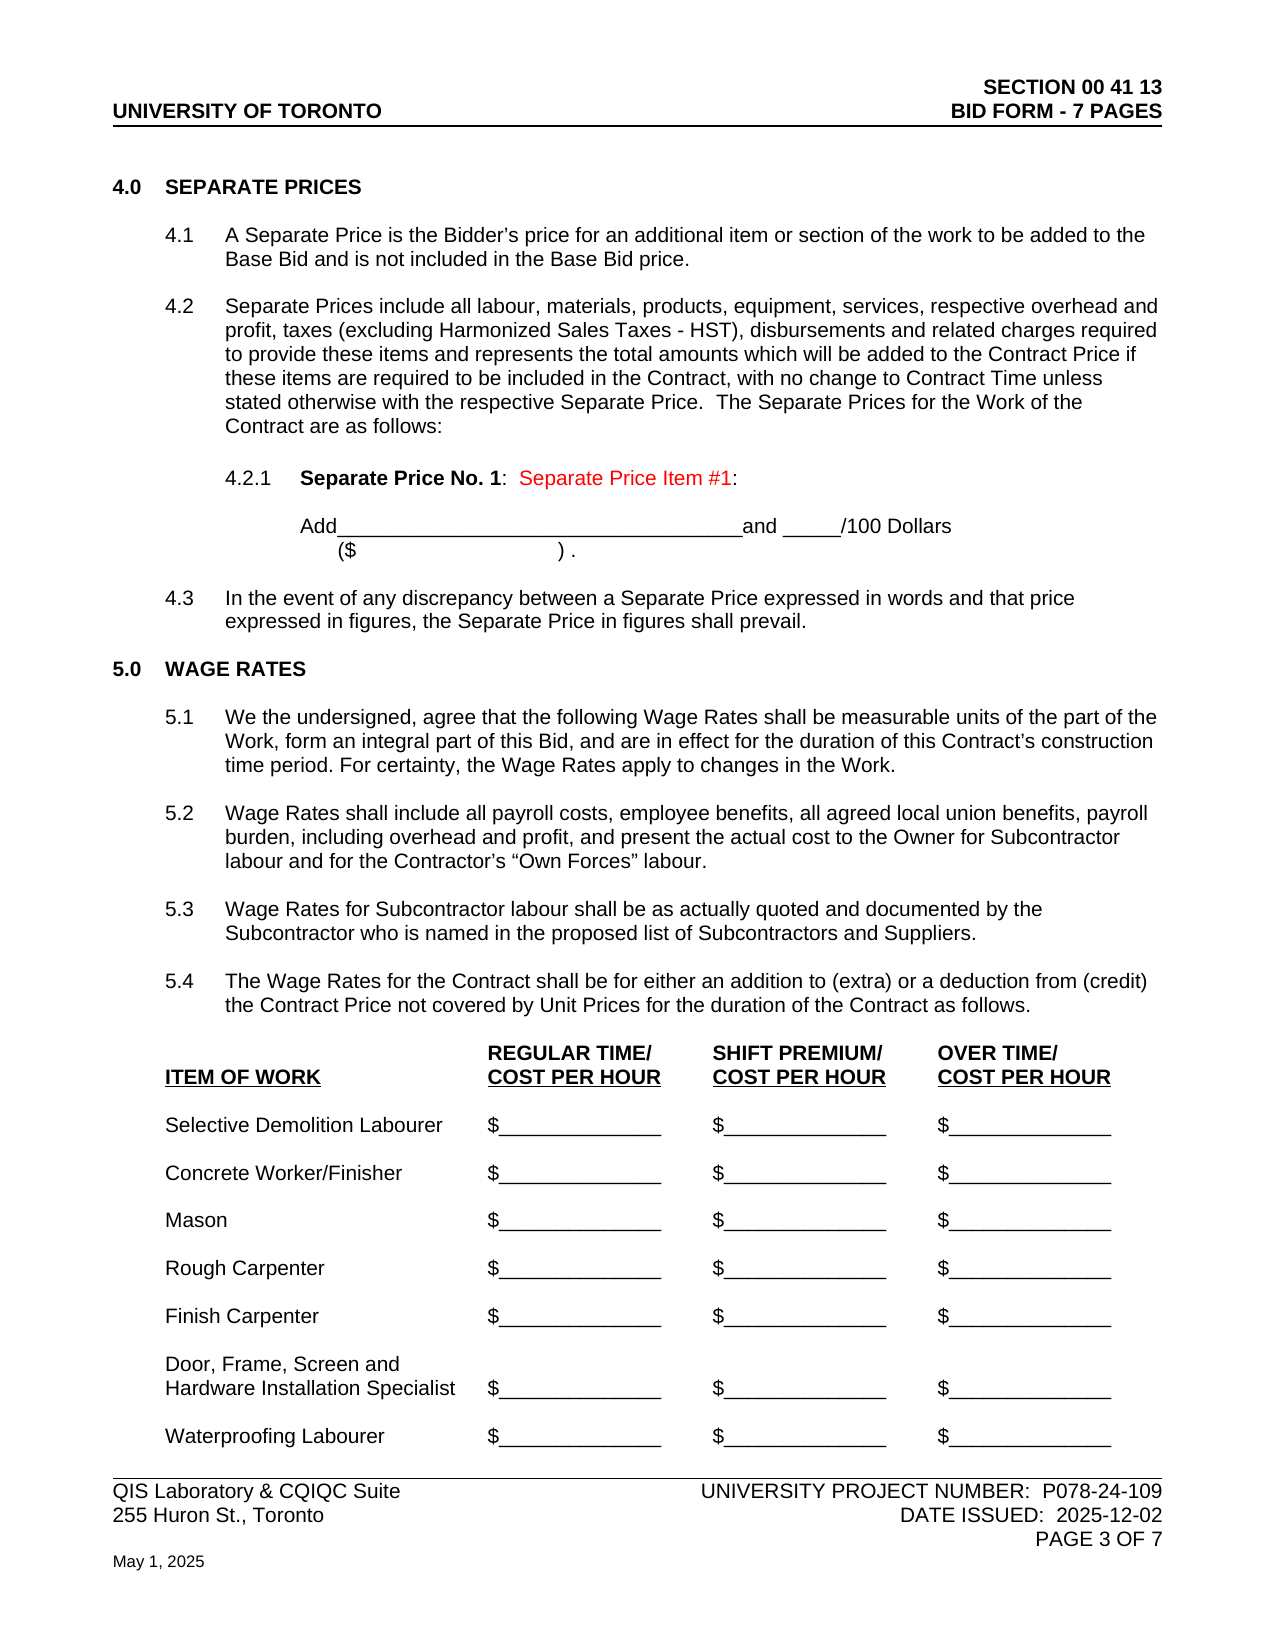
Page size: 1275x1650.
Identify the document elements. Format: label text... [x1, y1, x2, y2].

subtitle Wage Rates shall include all payroll costs, employee benefits, all agreed local union benefits, payroll burden, including overhead and profit, and present the actual cost to the Owner for Subcontractor labour and for the Contractor’s “Own Forces” labour. [165, 801, 1162, 873]
subtitle A Separate Price is the Bidder’s price for an additional item or section of the work to be added to the Base Bid and is not included in the Base Bid price. [165, 222, 1162, 270]
subtitle In the event of any discrepancy between a Separate Price expressed in words and that price expressed in figures, the Separate Price in figures shall prevail. [165, 585, 1162, 633]
text Rough Carpenter $______________ $______________ $______________ [112, 1256, 1162, 1280]
subtitle We the undersigned, agree that the following Wage Rates shall be measurable units of the part of the Work, form an integral part of this Bid, and are in effect for the duration of this Contract’s construction time period. For certainty, the Wage Rates apply to changes in the Work. [165, 705, 1162, 777]
subtitle The Wage Rates for the Contract shall be for either an addition to (extra) or a deduction from (credit) the Contract Price not covered by Unit Prices for the duration of the Contract as follows. [165, 969, 1162, 1017]
text ($ ) . [112, 537, 1162, 561]
text Waterproofing Labourer $______________ $______________ $______________ [112, 1424, 1162, 1448]
text ITEM OF WORK COST PER HOUR COST PER HOUR COST PER HOUR [112, 1064, 1162, 1088]
text Selective Demolition Labourer $______________ $______________ $______________ [112, 1112, 1162, 1136]
text Add ___________________________________and _____/100 Dollars [225, 513, 1162, 537]
text Concrete Worker/Finisher $______________ $______________ $______________ [112, 1160, 1162, 1184]
text Finish Carpenter $______________ $______________ $______________ [112, 1304, 1162, 1328]
subtitle SEPARATE PRICES [112, 174, 1162, 198]
text Door, Frame, Screen and [112, 1352, 1162, 1376]
text REGULAR TIME/ SHIFT PREMIUM/ OVER TIME/ [165, 1041, 1162, 1064]
subtitle Wage Rates for Subcontractor labour shall be as actually quoted and documented by the Subcontractor who is named in the proposed list of Subcontractors and Suppliers. [165, 897, 1162, 945]
text Hardware Installation Specialist $______________ $______________ $______________ [112, 1376, 1162, 1400]
subtitle WAGE RATES [112, 657, 1162, 681]
subtitle Separate Price No. 1: Separate Price Item #1: [225, 466, 1162, 489]
text Mason $______________ $______________ $______________ [112, 1208, 1162, 1232]
subtitle Separate Prices include all labour, materials, products, equipment, services, respective overhead and profit, taxes (excluding Harmonized Sales Taxes - HST), disbursements and related charges required to provide these items and represents the total amounts which will be added to the Contract Price if these items are required to be included in the Contract, with no change to Contract Time unless stated otherwise with the respective Separate Price. The Separate Prices for the Work of the Contract are as follows: [165, 294, 1162, 438]
